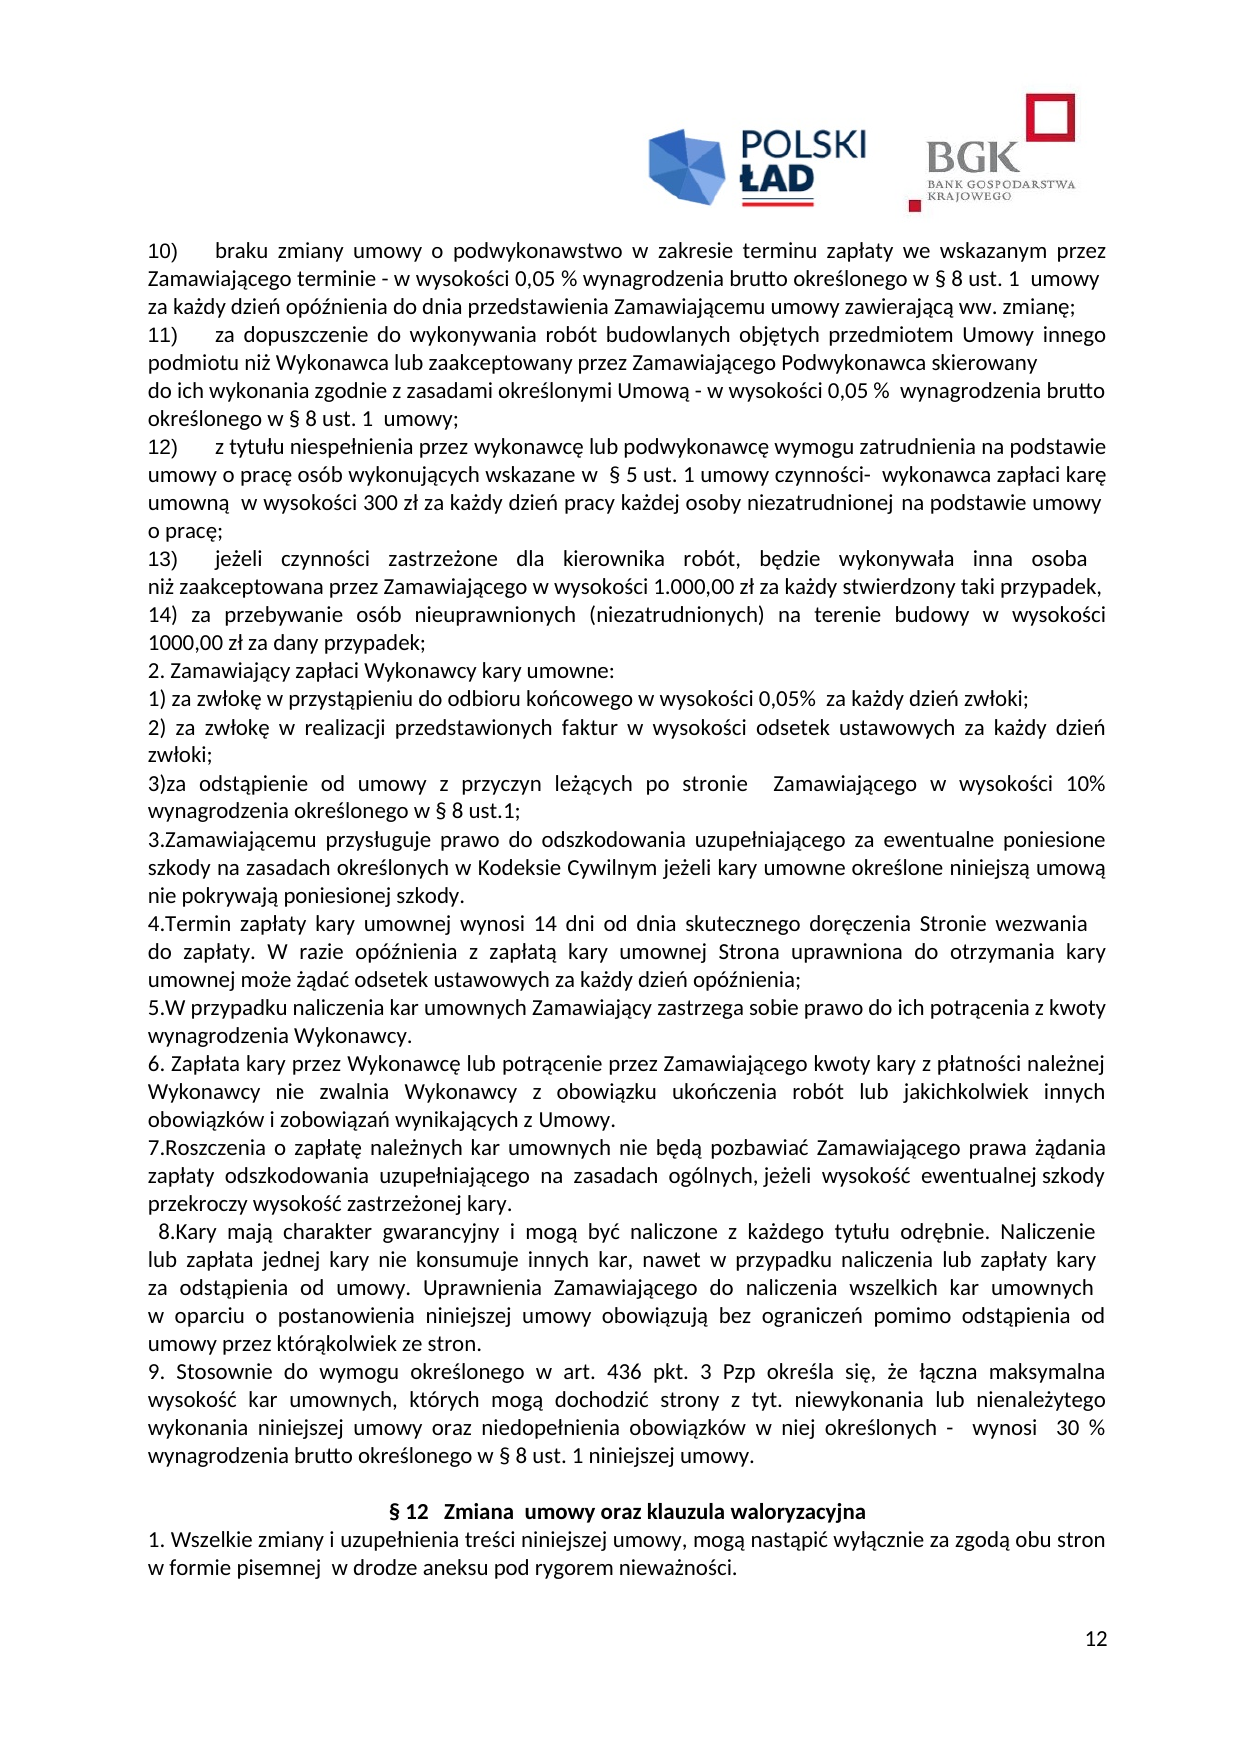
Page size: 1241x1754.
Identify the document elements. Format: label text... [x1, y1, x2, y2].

list braku zmiany umowy o podwykonawstwo w zakresie terminu zapłaty we wskazanym przez Zamawiającego terminie - w wysokości 0,05 % wynagrodzenia brutto określonego w § 8 ust. 1 umowy za każdy dzień opóźnienia do dnia przedstawienia Zamawiającemu umowy zawierającą ww. zmianę; [148, 236, 1107, 320]
text 3.Zamawiającemu przysługuje prawo do odszkodowania uzupełniającego za ewentualne poniesione szkody na zasadach określonych w Kodeksie Cywilnym jeżeli kary umowne określone niniejszą umową nie pokrywają poniesionej szkody. [148, 825, 1107, 909]
list jeżeli czynności zastrzeżone dla kierownika robót, będzie wykonywała inna osoba niż zaakceptowana przez Zamawiającego w wysokości 1.000,00 zł za każdy stwierdzony taki przypadek, [148, 544, 1107, 601]
picture [628, 73, 1108, 237]
text do ich wykonania zgodnie z zasadami określonymi Umową - w wysokości 0,05 % wynagrodzenia brutto określonego w § 8 ust. 1 umowy; [148, 376, 1107, 432]
text 3)za odstąpienie od umowy z przyczyn leżących po stronie Zamawiającego w wysokości 10% wynagrodzenia określonego w § 8 ust.1; [148, 769, 1107, 825]
list za dopuszczenie do wykonywania robót budowlanych objętych przedmiotem Umowy innego podmiotu niż Wykonawca lub zaakceptowany przez Zamawiającego Podwykonawca skierowany [148, 320, 1107, 376]
text 6. Zapłata kary przez Wykonawcę lub potrącenie przez Zamawiającego kwoty kary z płatności należnej Wykonawcy nie zwalnia Wykonawcy z obowiązku ukończenia robót lub jakichkolwiek innych obowiązków i zobowiązań wynikających z Umowy. [148, 1049, 1107, 1133]
text 2. Zamawiający zapłaci Wykonawcy kary umowne: [148, 657, 1107, 684]
text 1) za zwłokę w przystąpieniu do odbioru końcowego w wysokości 0,05% za każdy dzień zwłoki; [148, 684, 1107, 713]
text 14) za przebywanie osób nieuprawnionych (niezatrudnionych) na terenie budowy w wysokości 1000,00 zł za dany przypadek; [148, 601, 1107, 657]
text 5.W przypadku naliczenia kar umownych Zamawiający zastrzega sobie prawo do ich potrącenia z kwoty wynagrodzenia Wykonawcy. [148, 993, 1107, 1049]
text 8.Kary mają charakter gwarancyjny i mogą być naliczone z każdego tytułu odrębnie. Naliczenie lub zapłata jednej kary nie konsumuje innych kar, nawet w przypadku naliczenia lub zapłaty kary za odstąpienia od umowy. Uprawnienia Zamawiającego do naliczenia wszelkich kar umownych w oparciu o postanowienia niniejszej umowy obowiązują bez ograniczeń pomimo odstąpienia od umowy przez którąkolwiek ze stron. [148, 1217, 1107, 1357]
list z tytułu niespełnienia przez wykonawcę lub podwykonawcę wymogu zatrudnienia na podstawie umowy o pracę osób wykonujących wskazane w § 5 ust. 1 umowy czynności- wykonawca zapłaci karę umowną w wysokości 300 zł za każdy dzień pracy każdej osoby niezatrudnionej na podstawie umowy o pracę; [148, 432, 1107, 544]
text 2) za zwłokę w realizacji przedstawionych faktur w wysokości odsetek ustawowych za każdy dzień zwłoki; [148, 713, 1107, 769]
text 7.Roszczenia o zapłatę należnych kar umownych nie będą pozbawiać Zamawiającego prawa żądania zapłaty odszkodowania uzupełniającego na zasadach ogólnych, jeżeli wysokość ewentualnej szkody przekroczy wysokość zastrzeżonej kary. [148, 1133, 1107, 1217]
text 1. Wszelkie zmiany i uzupełnienia treści niniejszej umowy, mogą nastąpić wyłącznie za zgodą obu stron w formie pisemnej w drodze aneksu pod rygorem nieważności. [148, 1525, 1107, 1581]
text 4.Termin zapłaty kary umownej wynosi 14 dni od dnia skutecznego doręczenia Stronie wezwania do zapłaty. W razie opóźnienia z zapłatą kary umownej Strona uprawniona do otrzymania kary umownej może żądać odsetek ustawowych za każdy dzień opóźnienia; [148, 909, 1107, 993]
text 9. Stosownie do wymogu określonego w art. 436 pkt. 3 Pzp określa się, że łączna maksymalna wysokość kar umownych, których mogą dochodzić strony z tyt. niewykonania lub nienależytego wykonania niniejszej umowy oraz niedopełnienia obowiązków w niej określonych - wynosi 30 % wynagrodzenia brutto określonego w § 8 ust. 1 niniejszej umowy. [148, 1357, 1107, 1469]
text § 12 Zmiana umowy oraz klauzula waloryzacyjna [148, 1497, 1107, 1525]
